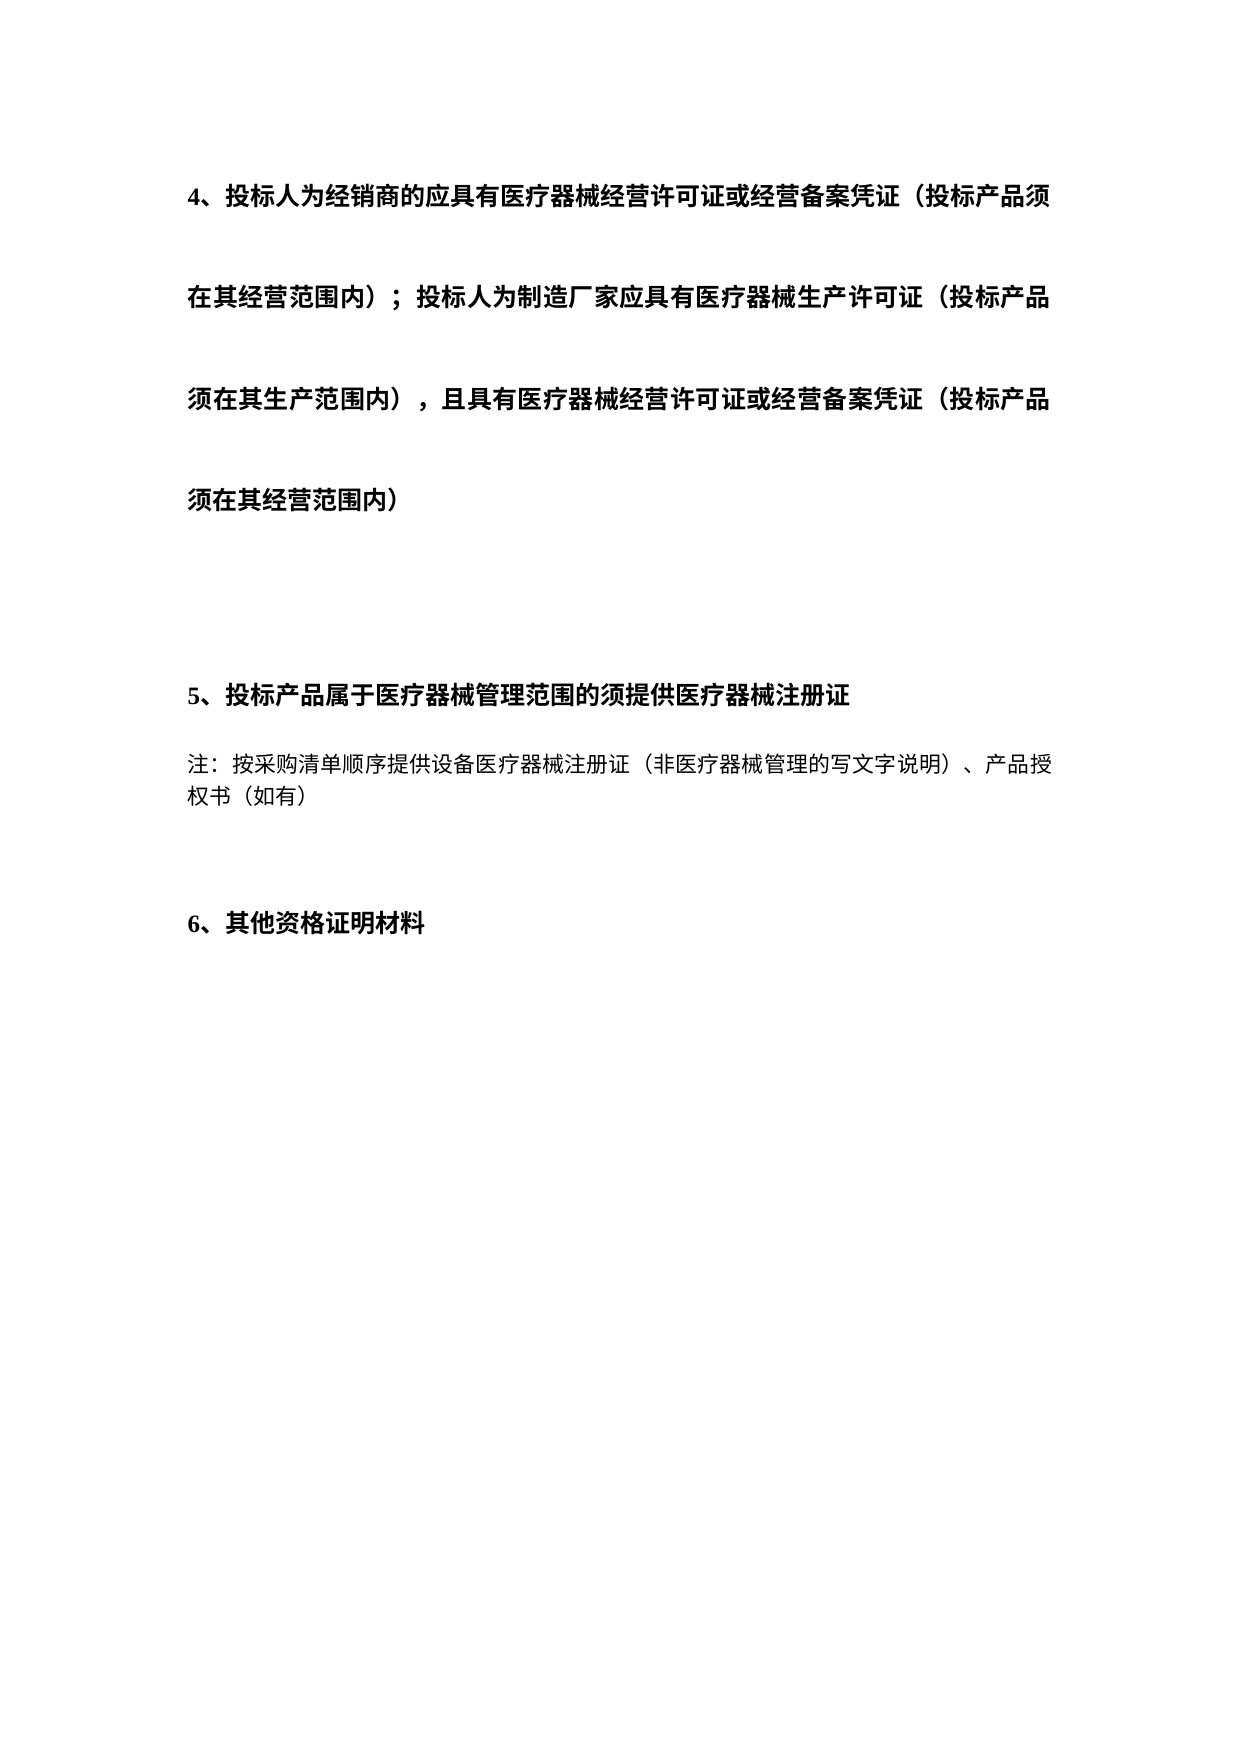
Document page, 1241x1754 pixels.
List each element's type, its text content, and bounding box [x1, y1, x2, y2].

subtitle 5、投标产品属于医疗器械管理范围的须提供医疗器械注册证 [187, 661, 1053, 726]
text 注：按采购清单顺序提供设备医疗器械注册证（非医疗器械管理的写文字说明）、产品授权书（如有） [187, 746, 1053, 811]
subtitle 4、投标人为经销商的应具有医疗器械经营许可证或经营备案凭证（投标产品须在其经营范围内）；投标人为制造厂家应具有医疗器械生产许可证（投标产品须在其生产范围内），且具有医疗器械经营许可证或经营备案凭证（投标产品须在其经营范围内） [187, 162, 1053, 531]
subtitle 6、其他资格证明材料 [187, 889, 1053, 954]
